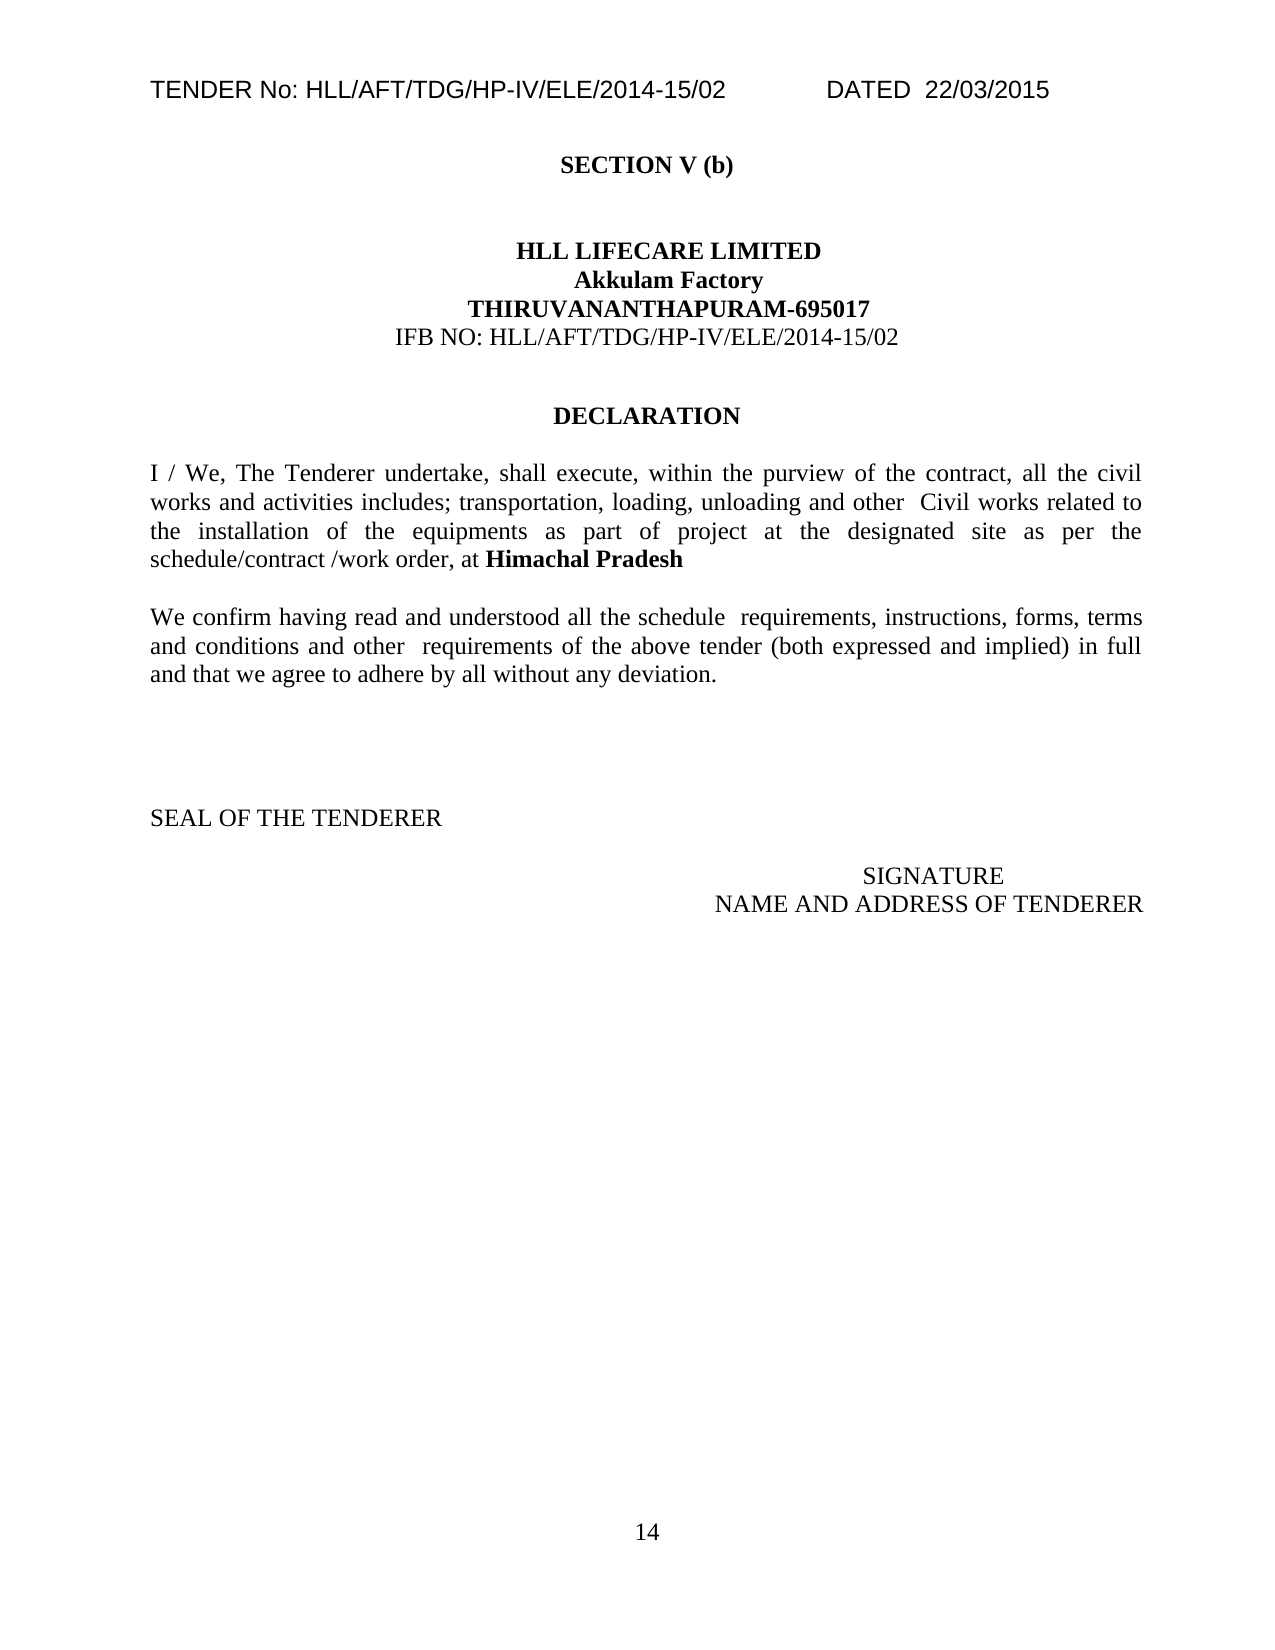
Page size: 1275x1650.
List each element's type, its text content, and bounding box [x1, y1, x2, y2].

subtitle HLL LIFECARE LIMITED [150, 236, 1187, 265]
text SIGNATURE [150, 861, 1144, 889]
text We confirm having read and understood all the schedule requirements, instructions, forms, terms and conditions and other requirements of the above tender (both expressed and implied) in full and that we agree to adhere by all without any deviation. [150, 602, 1144, 688]
text IFB NO: HLL/AFT/TDG/HP-IV/ELE/2014-15/02 [150, 322, 1144, 351]
text I / We, The Tenderer undertake, shall execute, within the purview of the contract, all the civil works and activities includes; transportation, loading, unloading and other Civil works related to the installation of the equipments as part of project at the designated site as per the schedule/contract /work order, at Himachal Pradesh [150, 458, 1144, 573]
text THIRUVANANTHAPURAM-695017 [150, 294, 1187, 322]
subtitle DECLARATION [150, 401, 1144, 429]
text SEAL OF THE TENDERER [150, 803, 1144, 832]
text SECTION V (b) [150, 150, 1144, 179]
text NAME AND ADDRESS OF TENDERER [150, 889, 1144, 918]
text Akkulam Factory [150, 265, 1187, 294]
